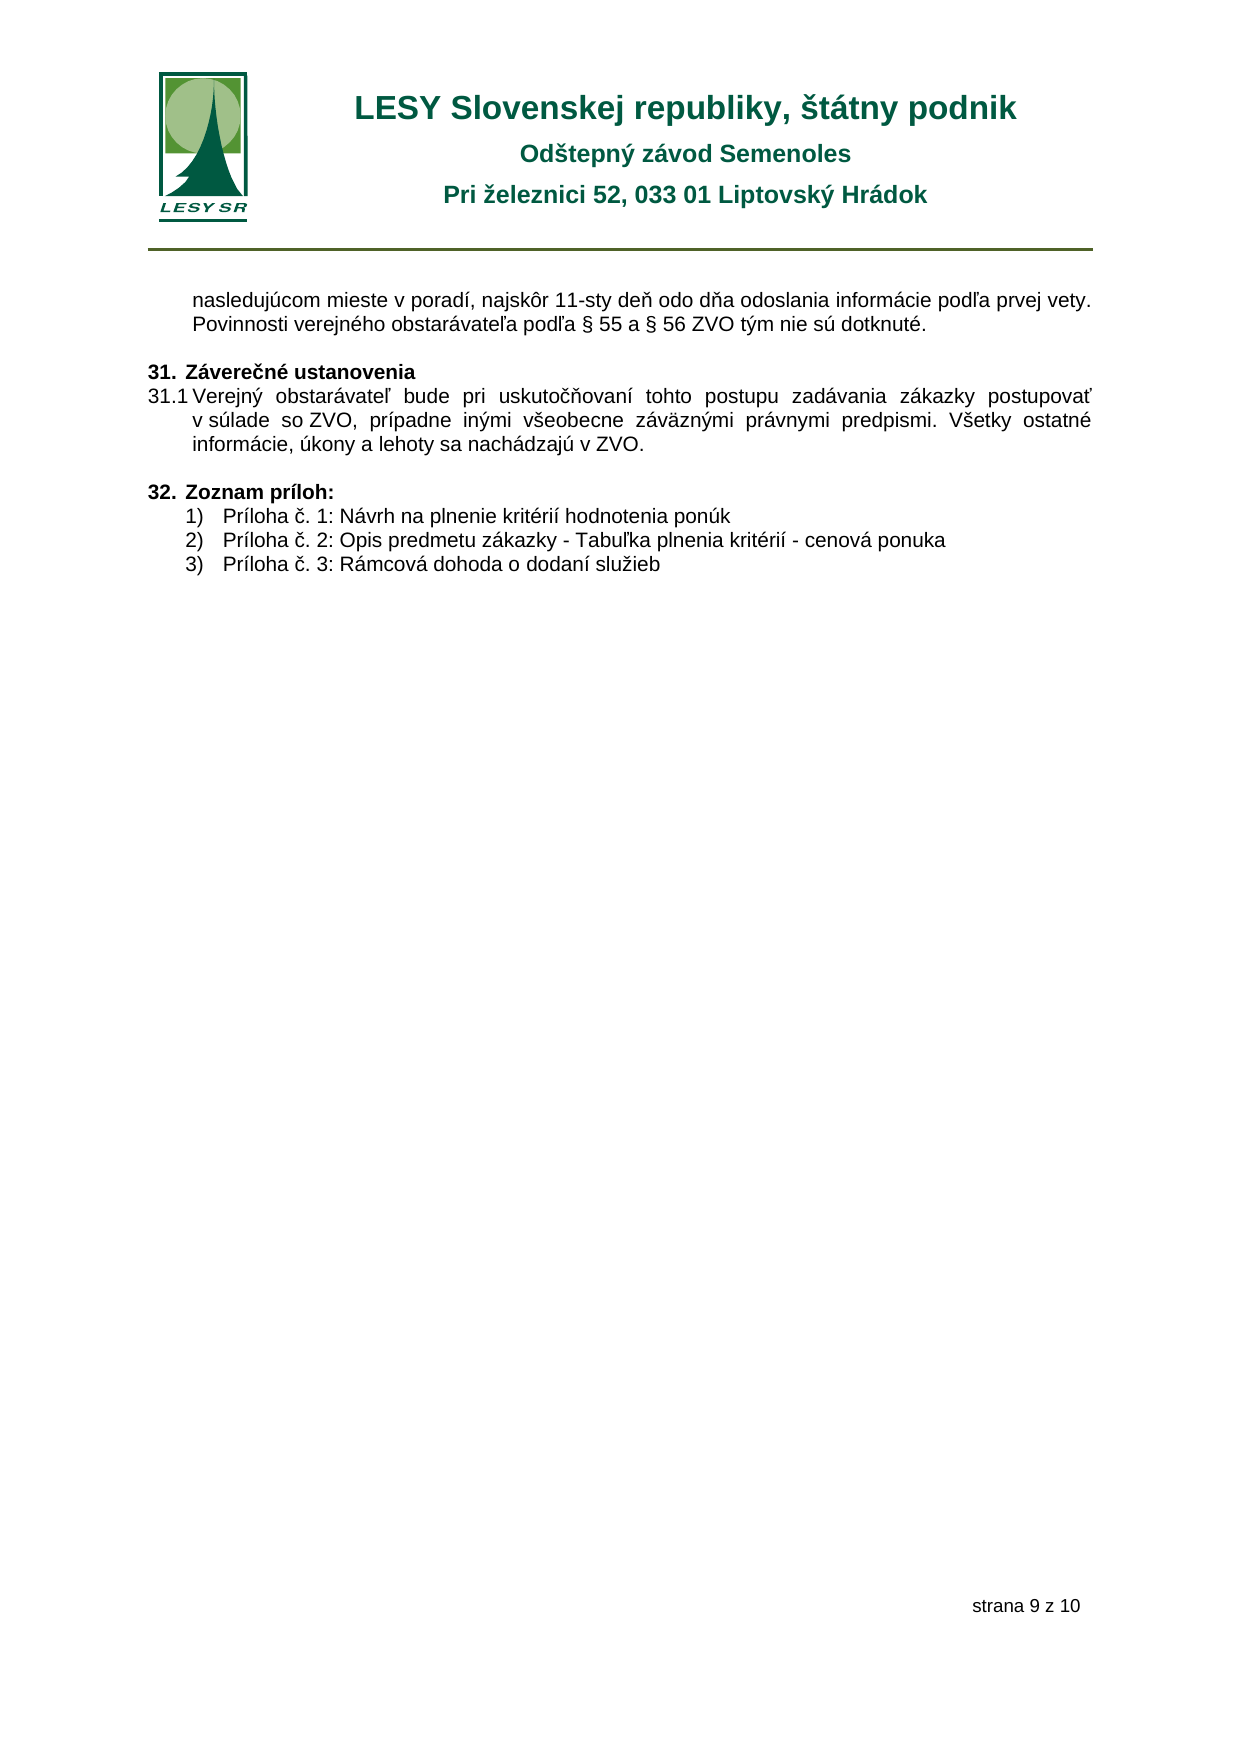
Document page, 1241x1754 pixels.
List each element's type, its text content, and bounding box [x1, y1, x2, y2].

list Príloha č. 2: Opis predmetu zákazky - Tabuľka plnenia kritérií - cenová ponuka [185, 527, 1093, 551]
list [192, 288, 1093, 336]
list Príloha č. 3: Rámcová dohoda o dodaní služieb [185, 551, 1093, 575]
list Záverečné ustanovenia [148, 360, 1093, 384]
list Príloha č. 1: Návrh na plnenie kritérií hodnotenia ponúk [185, 503, 1093, 527]
list Zoznam príloh: [148, 479, 1093, 503]
list Verejný obstarávateľ bude pri uskutočňovaní tohto postupu zadávania zákazky postupovať v súlade so ZVO, prípadne inými všeobecne záväznými právnymi predpismi. Všetky ostatné informácie, úkony a lehoty sa nachádzajú v ZVO. [148, 384, 1093, 456]
